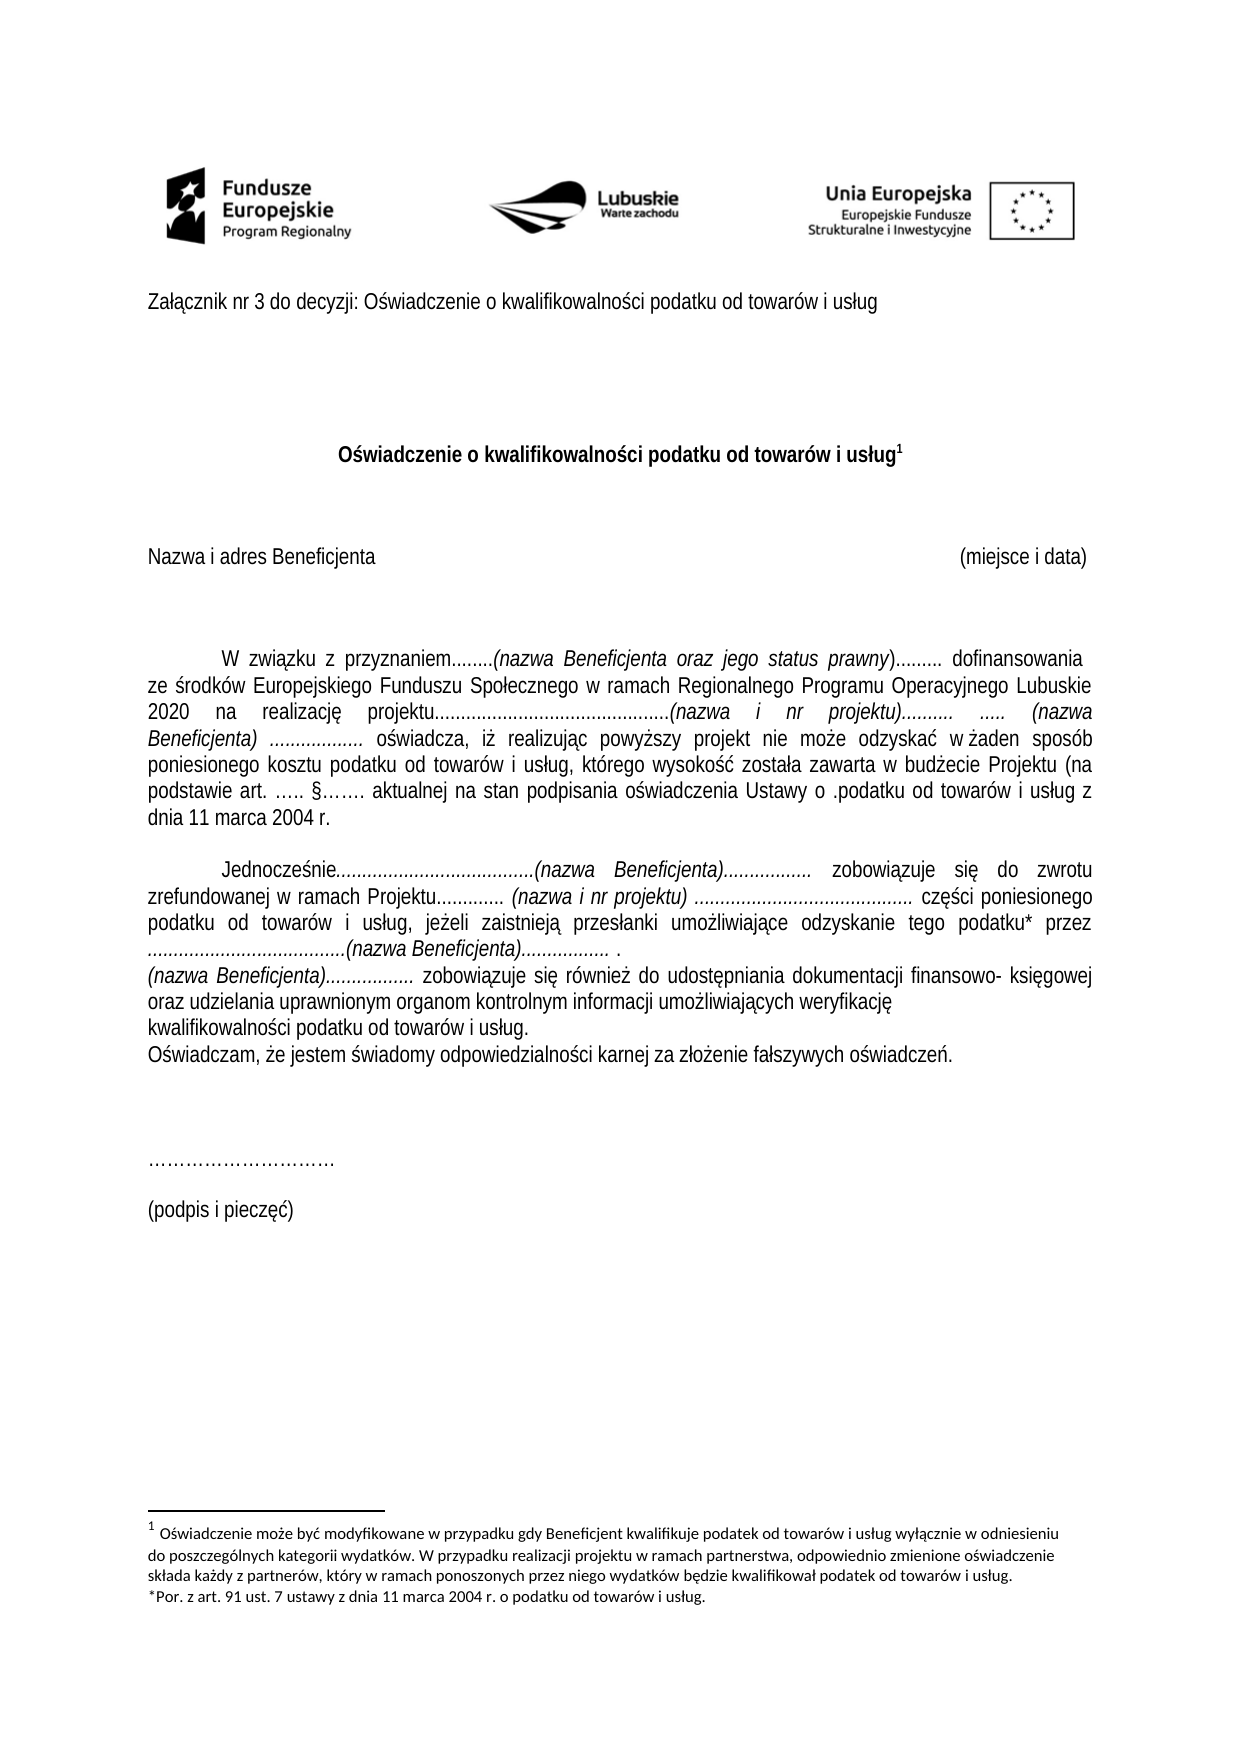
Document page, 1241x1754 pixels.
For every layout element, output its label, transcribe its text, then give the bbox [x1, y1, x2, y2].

text Jednocześnie......................................(nazwa Beneficjenta)................. zobowiązuje się do zwrotu zrefundowanej w ramach Projektu............. (nazwa i nr projektu) .......................................... części poniesionego podatku od towarów i usług, jeżeli zaistnieją przesłanki umożliwiające odzyskanie tego podatku* przez ......................................(nazwa Beneficjenta)................. . [148, 856, 1093, 962]
text (podpis i pieczęć) [148, 1196, 1093, 1222]
text Oświadczam, że jestem świadomy odpowiedzialności karnej za złożenie fałszywych oświadczeń. [148, 1041, 1093, 1067]
text kwalifikowalności podatku od towarów i usług. [148, 1014, 1093, 1041]
text Oświadczenie o kwalifikowalności podatku od towarów i usług [148, 441, 1093, 468]
text Nazwa i adres Beneficjenta (miejsce i data) [148, 543, 1093, 570]
text ………………………… [148, 1144, 1093, 1171]
picture [147, 147, 1093, 264]
text Załącznik nr 3 do decyzji: Oświadczenie o kwalifikowalności podatku od towarów i usług [148, 288, 1093, 314]
text W związku z przyznaniem........(nazwa Beneficjenta oraz jego status prawny)......... dofinansowania ze środków Europejskiego Funduszu Społecznego w ramach Regionalnego Programu Operacyjnego Lubuskie 2020 na realizację projektu.............................................(nazwa i nr projektu).......... ..... (nazwa Beneficjenta) .................. oświadcza, iż realizując powyższy projekt nie może odzyskać w żaden sposób poniesionego kosztu podatku od towarów i usług, którego wysokość została zawarta w budżecie Projektu (na podstawie art. ….. §……. aktualnej na stan podpisania oświadczenia Ustawy o .podatku od towarów i usług z dnia 11 marca 2004 r. [148, 645, 1093, 830]
text (nazwa Beneficjenta)................. zobowiązuje się również do udostępniania dokumentacji finansowo- księgowej oraz udzielania uprawnionym organom kontrolnym informacji umożliwiających weryfikację [148, 962, 1093, 1014]
